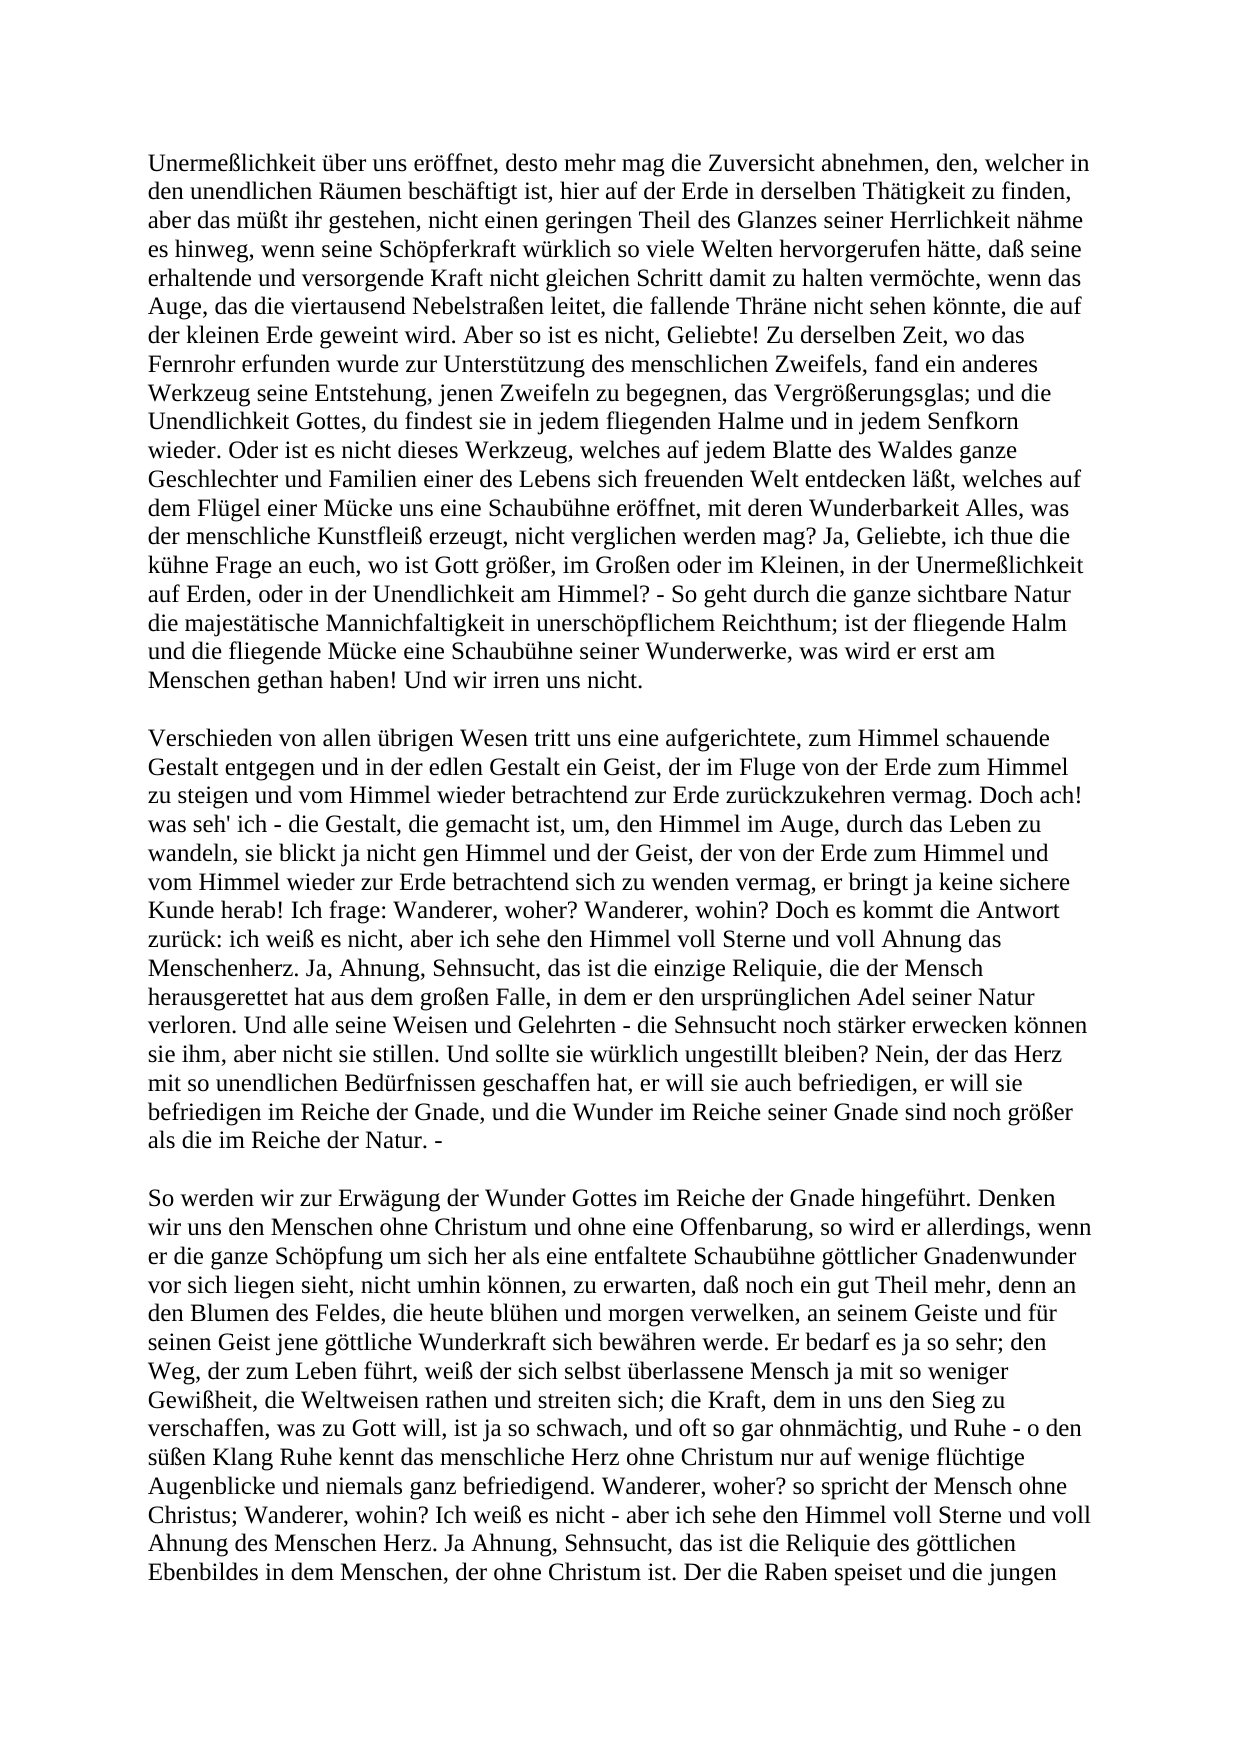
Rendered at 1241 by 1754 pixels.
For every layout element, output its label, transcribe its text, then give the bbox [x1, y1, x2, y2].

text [148, 148, 1093, 694]
text Verschieden von allen übrigen Wesen tritt uns eine aufgerichtete, zum Himmel schauende Gestalt entgegen und in der edlen Gestalt ein Geist, der im Fluge von der Erde zum Himmel zu steigen und vom Himmel wieder betrachtend zur Erde zurückzukehren vermag. Doch ach! was seh' ich - die Gestalt, die gemacht ist, um, den Himmel im Auge, durch das Leben zu wandeln, sie blickt ja nicht gen Himmel und der Geist, der von der Erde zum Himmel und vom Himmel wieder zur Erde betrachtend sich zu wenden vermag, er bringt ja keine sichere Kunde herab! Ich frage: Wanderer, woher? Wanderer, wohin? Doch es kommt die Antwort zurück: ich weiß es nicht, aber ich sehe den Himmel voll Sterne und voll Ahnung das Menschenherz. Ja, Ahnung, Sehnsucht, das ist die einzige Reliquie, die der Mensch herausgerettet hat aus dem großen Falle, in dem er den ursprünglichen Adel seiner Natur verloren. Und alle seine Weisen und Gelehrten - die Sehnsucht noch stärker erwecken können sie ihm, aber nicht sie stillen. Und sollte sie würklich ungestillt bleiben? Nein, der das Herz mit so unendlichen Bedürfnissen geschaffen hat, er will sie auch befriedigen, er will sie befriedigen im Reiche der Gnade, und die Wunder im Reiche seiner Gnade sind noch größer als die im Reiche der Natur. - [148, 723, 1093, 1154]
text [148, 1183, 1093, 1586]
